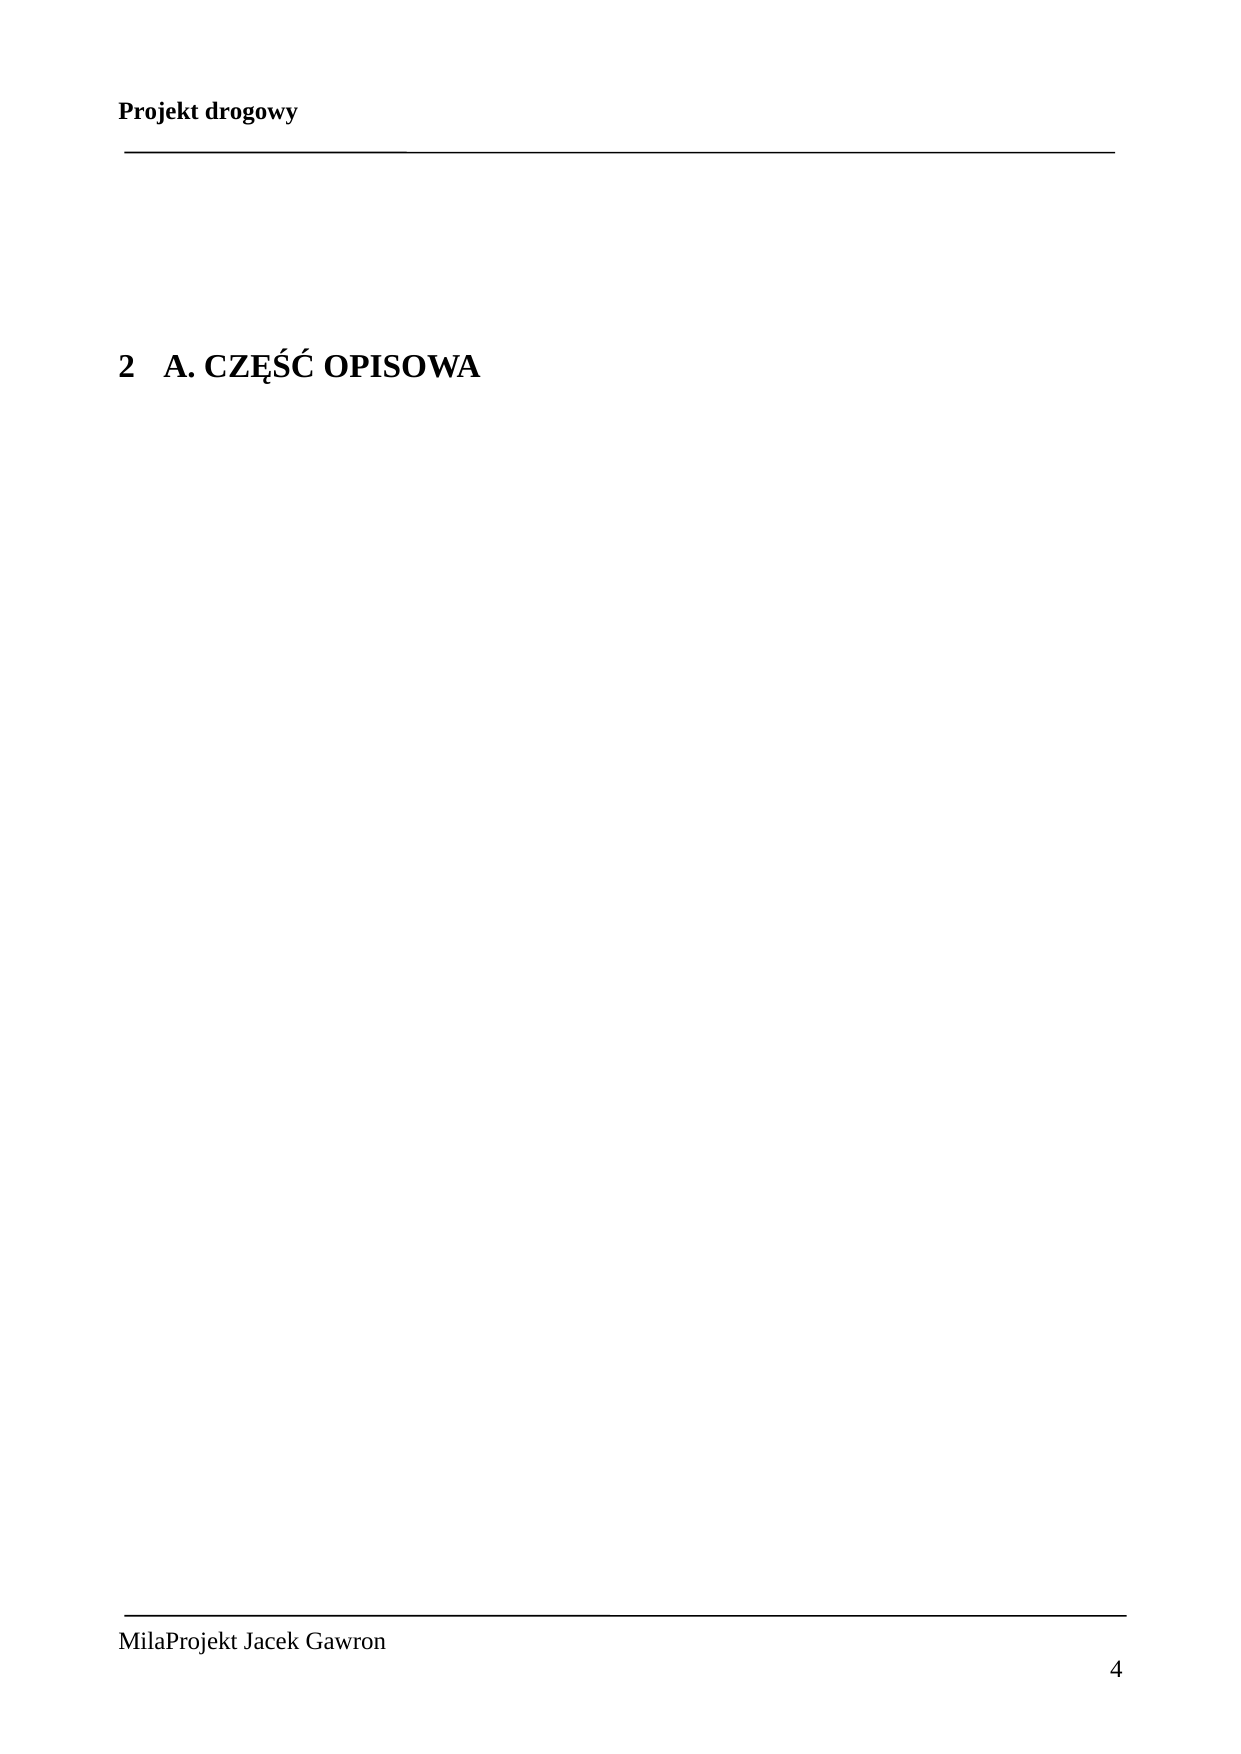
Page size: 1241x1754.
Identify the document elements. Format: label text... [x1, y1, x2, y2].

subtitle A. CZĘŚĆ OPISOWA [118, 347, 1122, 385]
